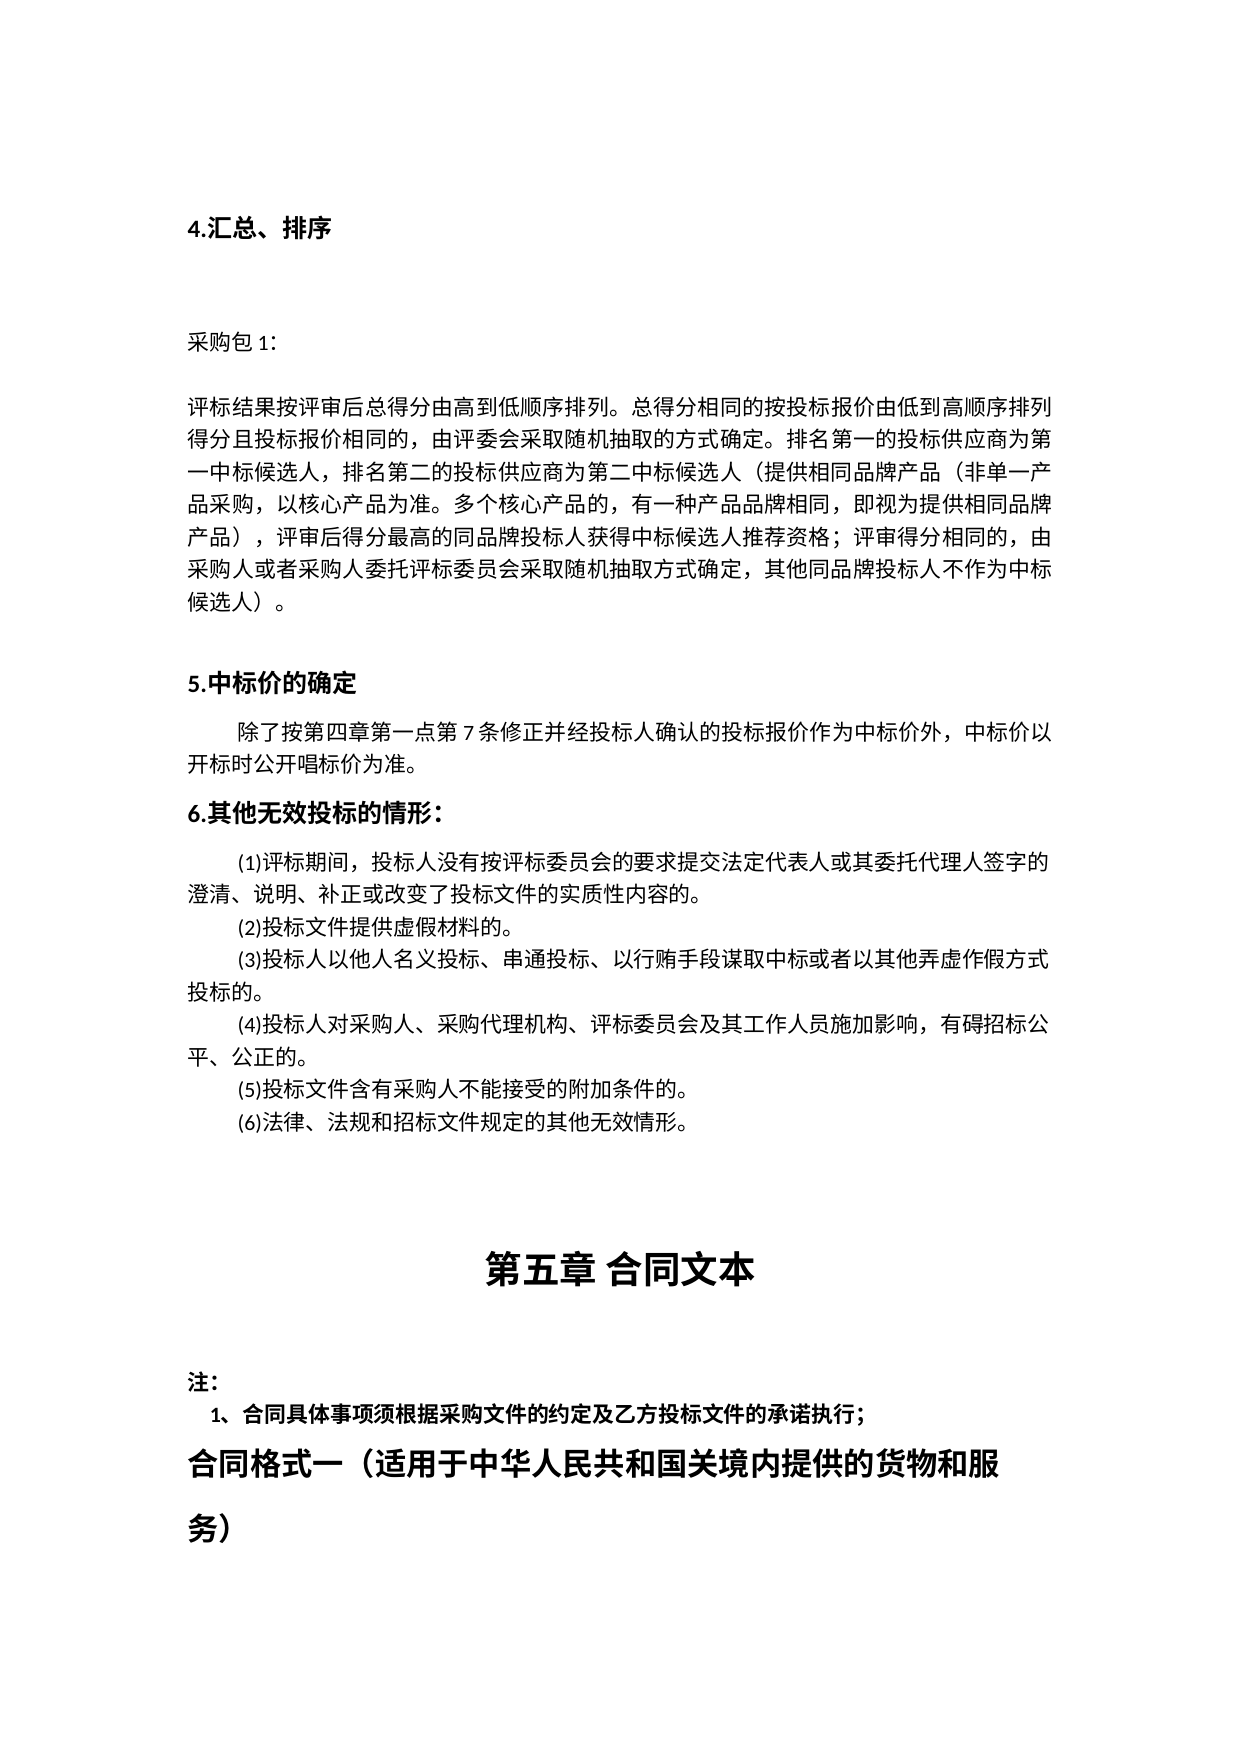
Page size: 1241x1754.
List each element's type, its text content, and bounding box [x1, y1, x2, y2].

text 采购包1： [187, 324, 1053, 357]
text 5.中标价的确定 [187, 649, 1053, 714]
text (3)投标人以他人名义投标、串通投标、以行贿手段谋取中标或者以其他弄虚作假方式投标的。 [187, 942, 1053, 1007]
text (1)评标期间，投标人没有按评标委员会的要求提交法定代表人或其委托代理人签字的澄清、说明、补正或改变了投标文件的实质性内容的。 [187, 844, 1053, 909]
text (2)投标文件提供虚假材料的。 [187, 909, 1053, 942]
text 合同格式一（适用于中华人民共和国关境内提供的货物和服务） [187, 1429, 1053, 1559]
text 注： [187, 1364, 1053, 1397]
text 1、合同具体事项须根据采购文件的约定及乙方投标文件的承诺执行； [187, 1397, 1053, 1429]
text 除了按第四章第一点第7条修正并经投标人确认的投标报价作为中标价外，中标价以开标时公开唱标价为准。 [187, 714, 1053, 779]
text 4.汇总、排序 [187, 194, 1053, 259]
text (5)投标文件含有采购人不能接受的附加条件的。 [187, 1072, 1053, 1104]
text 评标结果按评审后总得分由高到低顺序排列。总得分相同的按投标报价由低到高顺序排列。得分且投标报价相同的，由评委会采取随机抽取的方式确定。排名第一的投标供应商为第一中标候选人，排名第二的投标供应商为第二中标候选人（提供相同品牌产品（非单一产品采购，以核心产品为准。多个核心产品的，有一种产品品牌相同，即视为提供相同品牌产品），评审后得分最高的同品牌投标人获得中标候选人推荐资格；评审得分相同的，由采购人或者采购人委托评标委员会采取随机抽取方式确定，其他同品牌投标人不作为中标候选人）。 [187, 389, 1053, 617]
text 6.其他无效投标的情形： [187, 779, 1053, 844]
text 第五章 合同文本 [187, 1234, 1053, 1299]
text (4)投标人对采购人、采购代理机构、评标委员会及其工作人员施加影响，有碍招标公平、公正的。 [187, 1007, 1053, 1072]
text (6)法律、法规和招标文件规定的其他无效情形。 [187, 1104, 1053, 1137]
